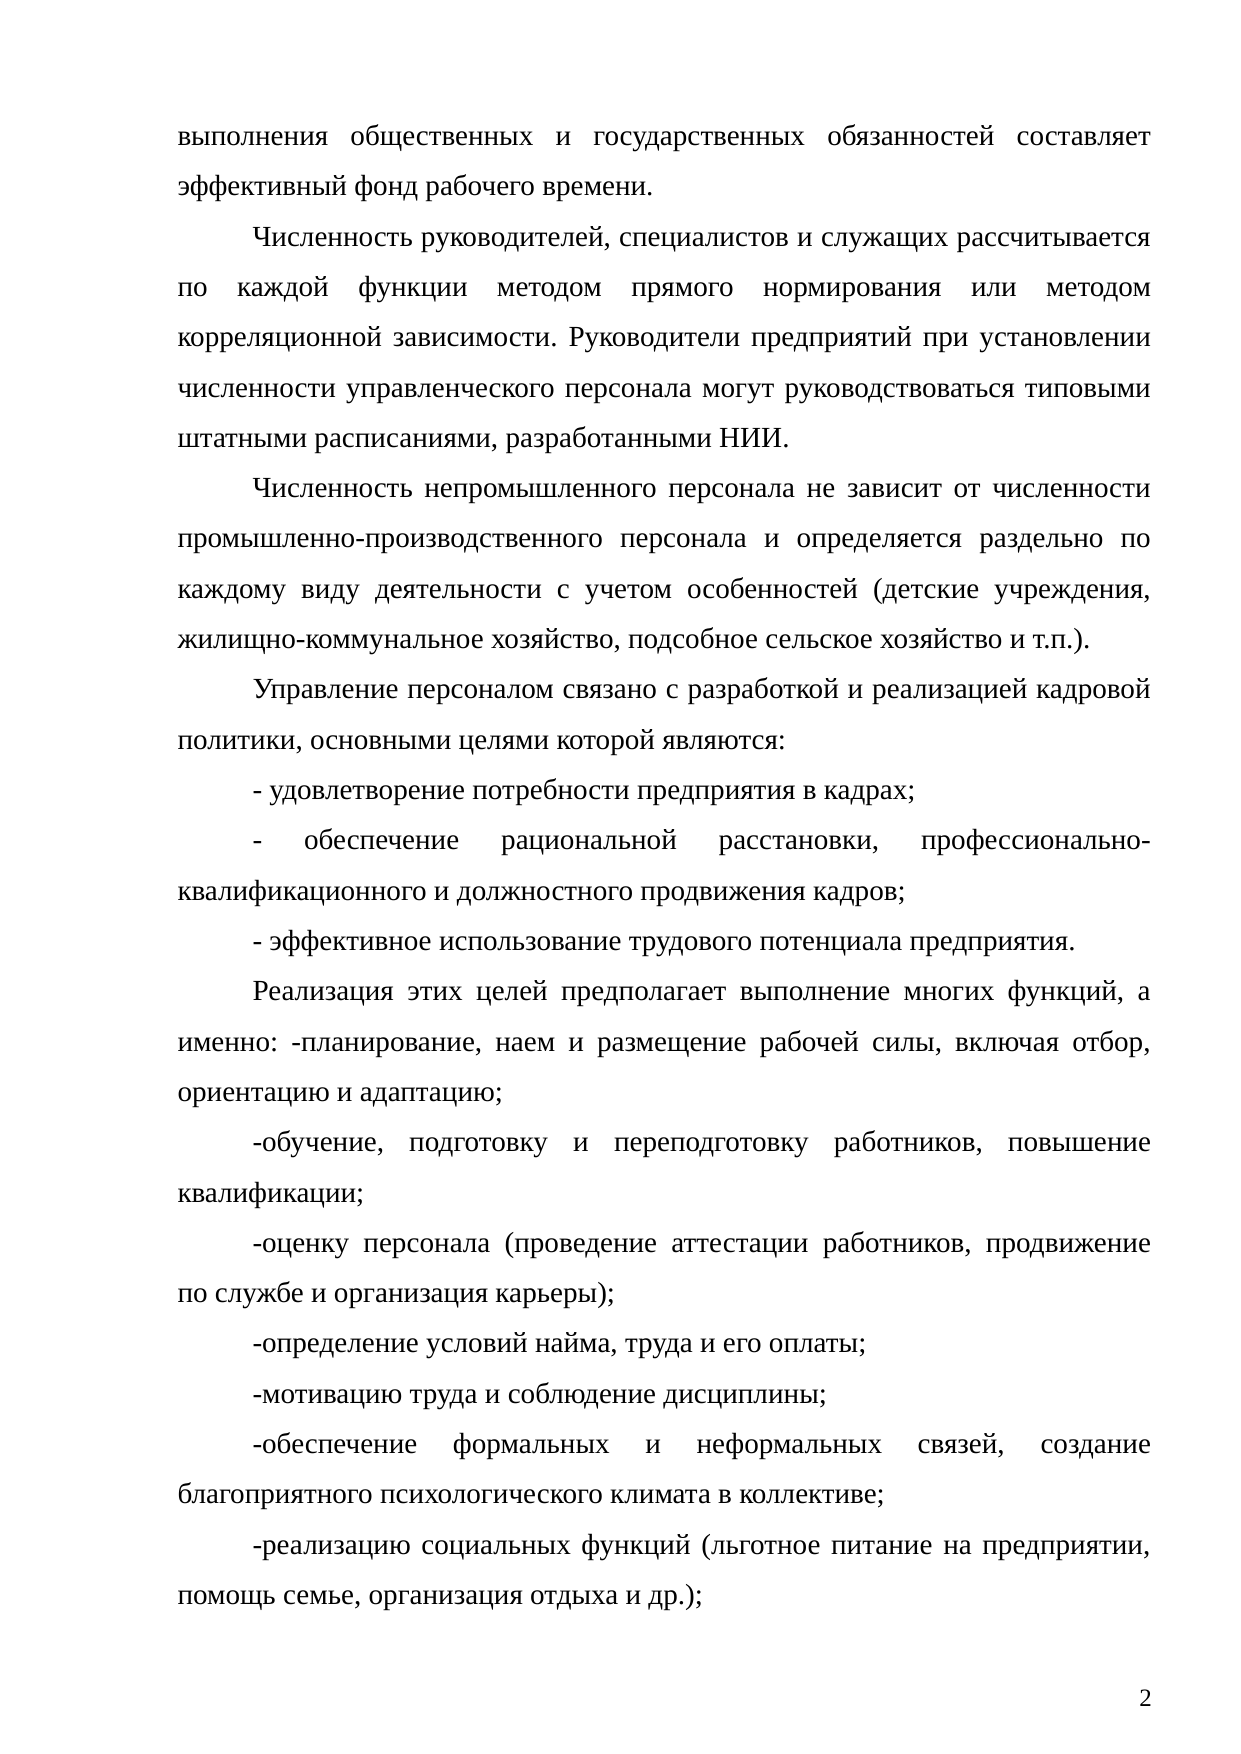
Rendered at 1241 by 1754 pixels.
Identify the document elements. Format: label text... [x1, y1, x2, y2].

text -обучение, подготовку и переподготовку работников, повышение квалификации; [177, 1124, 1152, 1208]
text - эффективное использование трудового потенциала предприятия. [177, 923, 1152, 957]
text Численность руководителей, специалистов и служащих рассчитывается по каждой функции методом прямого нормирования или методом корреляционной зависимости. Руководители предприятий при установлении численности управленческого персонала могут руководствоваться типовыми штатными расписаниями, разработанными НИИ. [177, 219, 1152, 453]
text - удовлетворение потребности предприятия в кадрах; [177, 772, 1152, 806]
text Управление персоналом связано с разработкой и реализацией кадровой политики, основными целями которой являются: [177, 672, 1152, 755]
text Реализация этих целей предполагает выполнение многих функций, а именно: -планирование, наем и размещение рабочей силы, включая отбор, ориентацию и адаптацию; [177, 973, 1152, 1108]
text -реализацию социальных функций (льготное питание на предприятии, помощь семье, организация отдыха и др.); [177, 1527, 1152, 1611]
text - обеспечение рациональной расстановки, профессионально-квалификационного и должностного продвижения кадров; [177, 822, 1152, 906]
text -мотивацию труда и соблюдение дисциплины; [177, 1376, 1152, 1409]
text -оценку персонала (проведение аттестации работников, продвижение по службе и организация карьеры); [177, 1225, 1152, 1309]
text -определение условий найма, труда и его оплаты; [177, 1326, 1152, 1359]
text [177, 118, 1152, 202]
text -обеспечение формальных и неформальных связей, создание благоприятного психологического климата в коллективе; [177, 1426, 1152, 1510]
text Численность непромышленного персонала не зависит от численности промышленно-производственного персонала и определяется раздельно по каждому виду деятельности с учетом особенностей (детские учреждения, жилищно-коммунальное хозяйство, подсобное сельское хозяйство и т.п.). [177, 470, 1152, 655]
